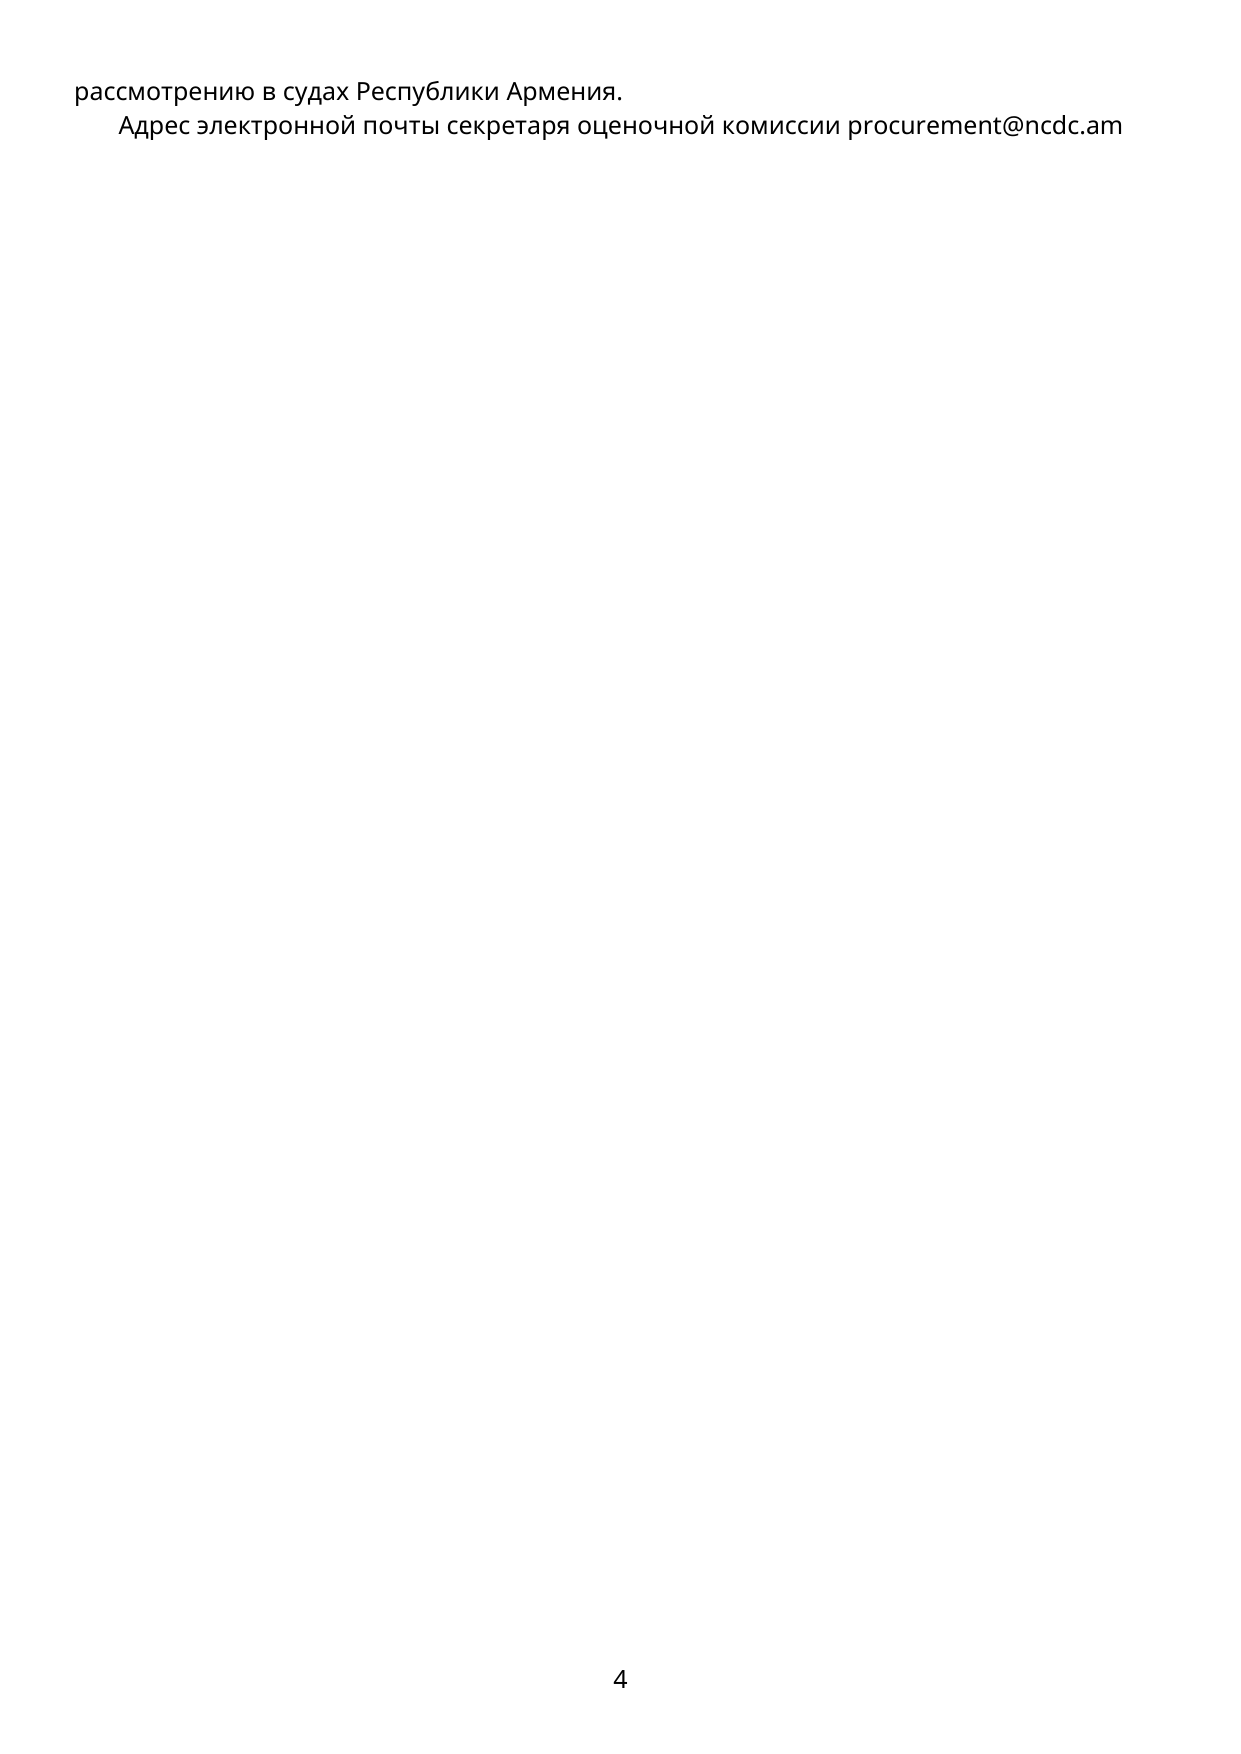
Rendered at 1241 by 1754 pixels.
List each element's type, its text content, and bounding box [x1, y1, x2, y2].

text Адрес электронной почты секретаря оценочной комиссии procurement@ncdc.am [74, 108, 1167, 142]
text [74, 74, 1167, 108]
